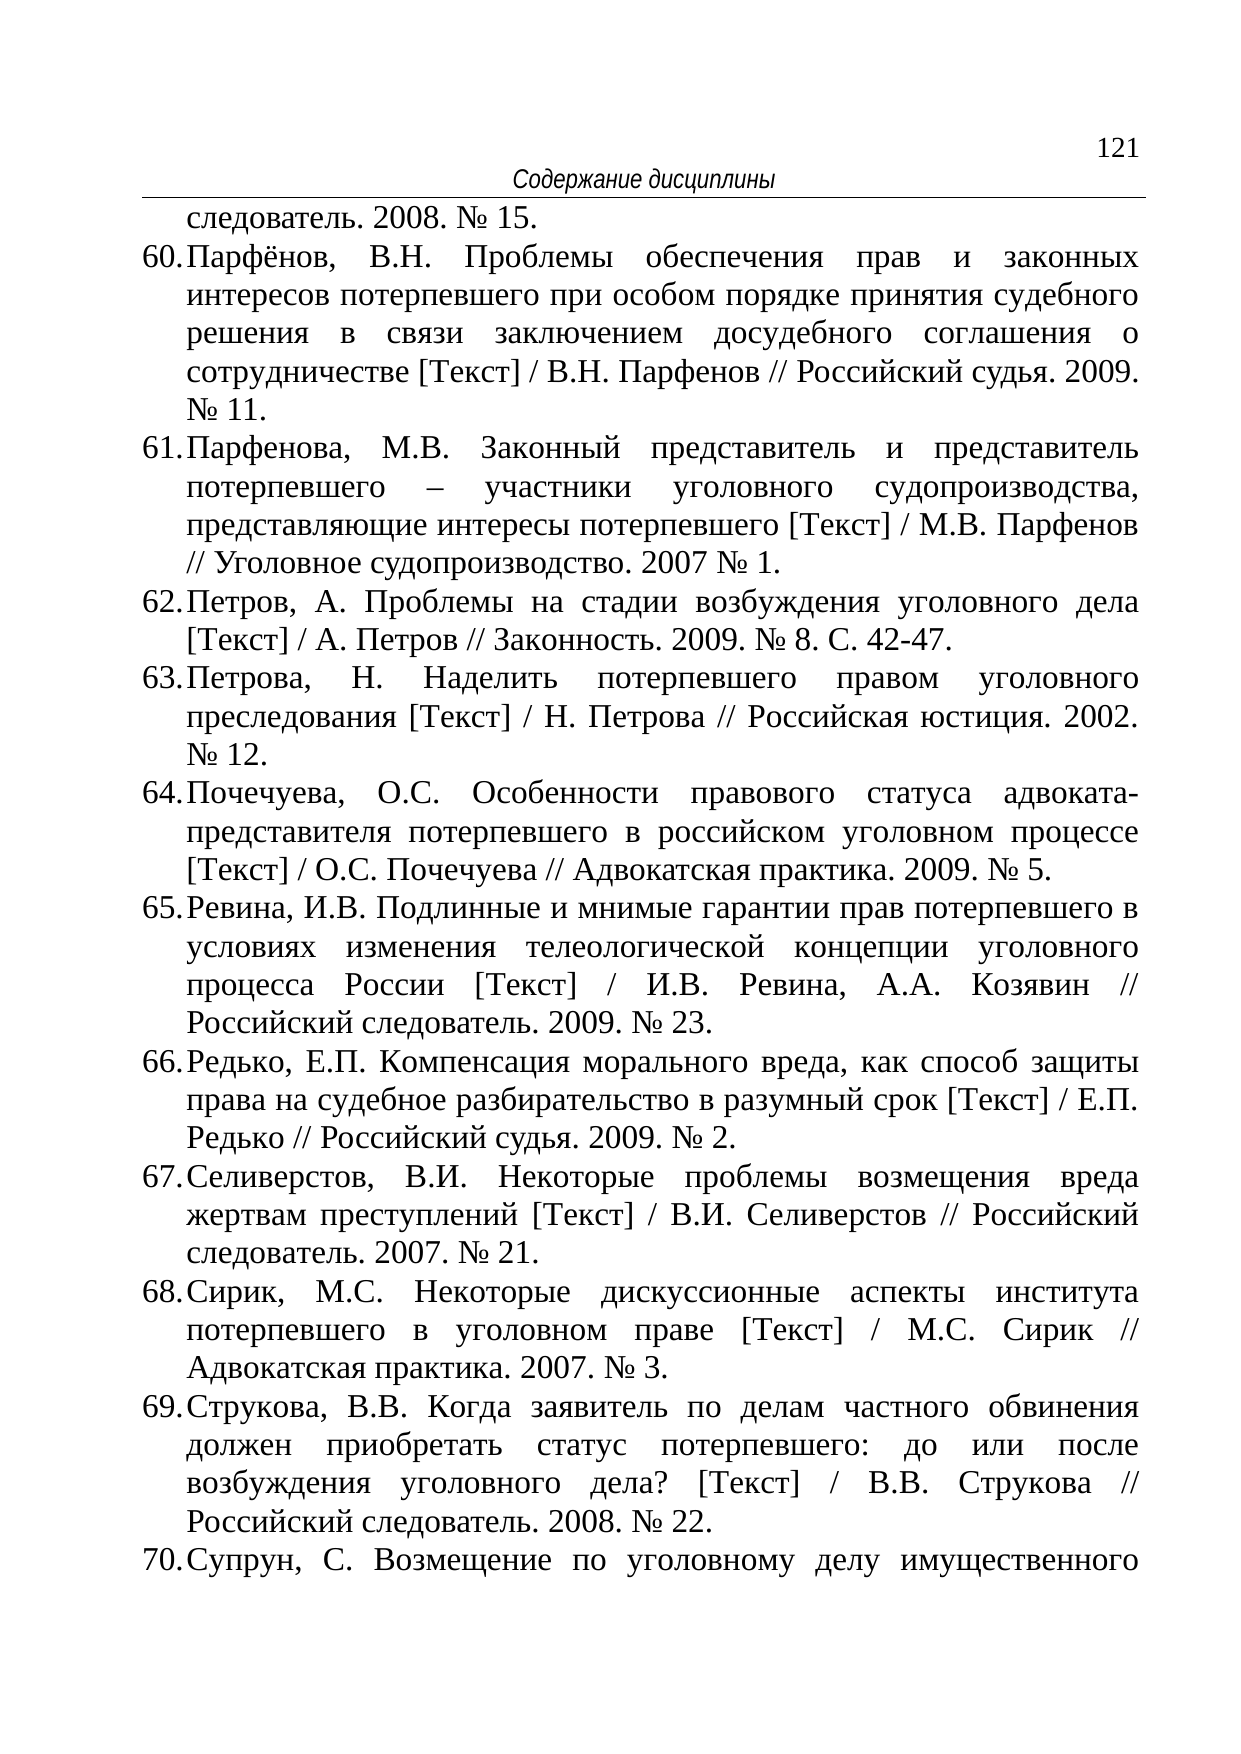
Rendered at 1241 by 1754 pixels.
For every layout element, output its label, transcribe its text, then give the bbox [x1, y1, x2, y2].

list Струкова, В.В. Когда заявитель по делам частного обвинения должен приобретать статус потерпевшего: до или после возбуждения уголовного дела? [Текст] / В.В. Струкова // Российский следователь. 2008. № 22. [142, 1386, 1140, 1539]
list Парфенова, М.В. Законный представитель и представитель потерпевшего – участники уголовного судопроизводства, представляющие интересы потерпевшего [Текст] / М.В. Парфенов // Уголовное судопроизводство. 2007 № 1. [142, 428, 1140, 581]
list Петрова, Н. Наделить потерпевшего правом уголовного преследования [Текст] / Н. Петрова // Российская юстиция. 2002. № 12. [142, 658, 1140, 773]
list Ревина, И.В. Подлинные и мнимые гарантии прав потерпевшего в условиях изменения телеологической концепции уголовного процесса России [Текст] / И.В. Ревина, А.А. Козявин // Российский следователь. 2009. № 23. [142, 888, 1140, 1041]
list Редько, Е.П. Компенсация морального вреда, как способ защиты права на судебное разбирательство в разумный срок [Текст] / Е.П. Редько // Российский судья. 2009. № 2. [142, 1041, 1140, 1156]
list Петров, А. Проблемы на стадии возбуждения уголовного дела [Текст] / А. Петров // Законность. 2009. № 8. С. 42-47. [142, 581, 1140, 658]
list Парфёнов, В.Н. Проблемы обеспечения прав и законных интересов потерпевшего при особом порядке принятия судебного решения в связи заключением досудебного соглашения о сотрудничестве [Текст] / В.Н. Парфенов // Российский судья. 2009. № 11. [142, 236, 1140, 428]
list Сирик, М.С. Некоторые дискуссионные аспекты института потерпевшего в уголовном праве [Текст] / М.С. Сирик // Адвокатская практика. 2007. № 3. [142, 1271, 1140, 1386]
list Почечуева, О.С. Особенности правового статуса адвоката-представителя потерпевшего в российском уголовном процессе [Текст] / О.С. Почечуева // Адвокатская практика. 2009. № 5. [142, 773, 1140, 888]
list Панкратов, Д.Е. О сущности оснований для отказа в возбуждении уголовного дела [Текст] / Д.Е. Панкратов // Российский следователь. 2008. № 15. [142, 198, 1140, 236]
list Селиверстов, В.И. Некоторые проблемы возмещения вреда жертвам преступлений [Текст] / В.И. Селиверстов // Российский следователь. 2007. № 21. [142, 1156, 1140, 1271]
list Супрун, С. Возмещение по уголовному делу имущественного вреда в порядке регресса [Текст] / С. Супрун // Уголовное право. 2010. № 3. [142, 1539, 1140, 1578]
